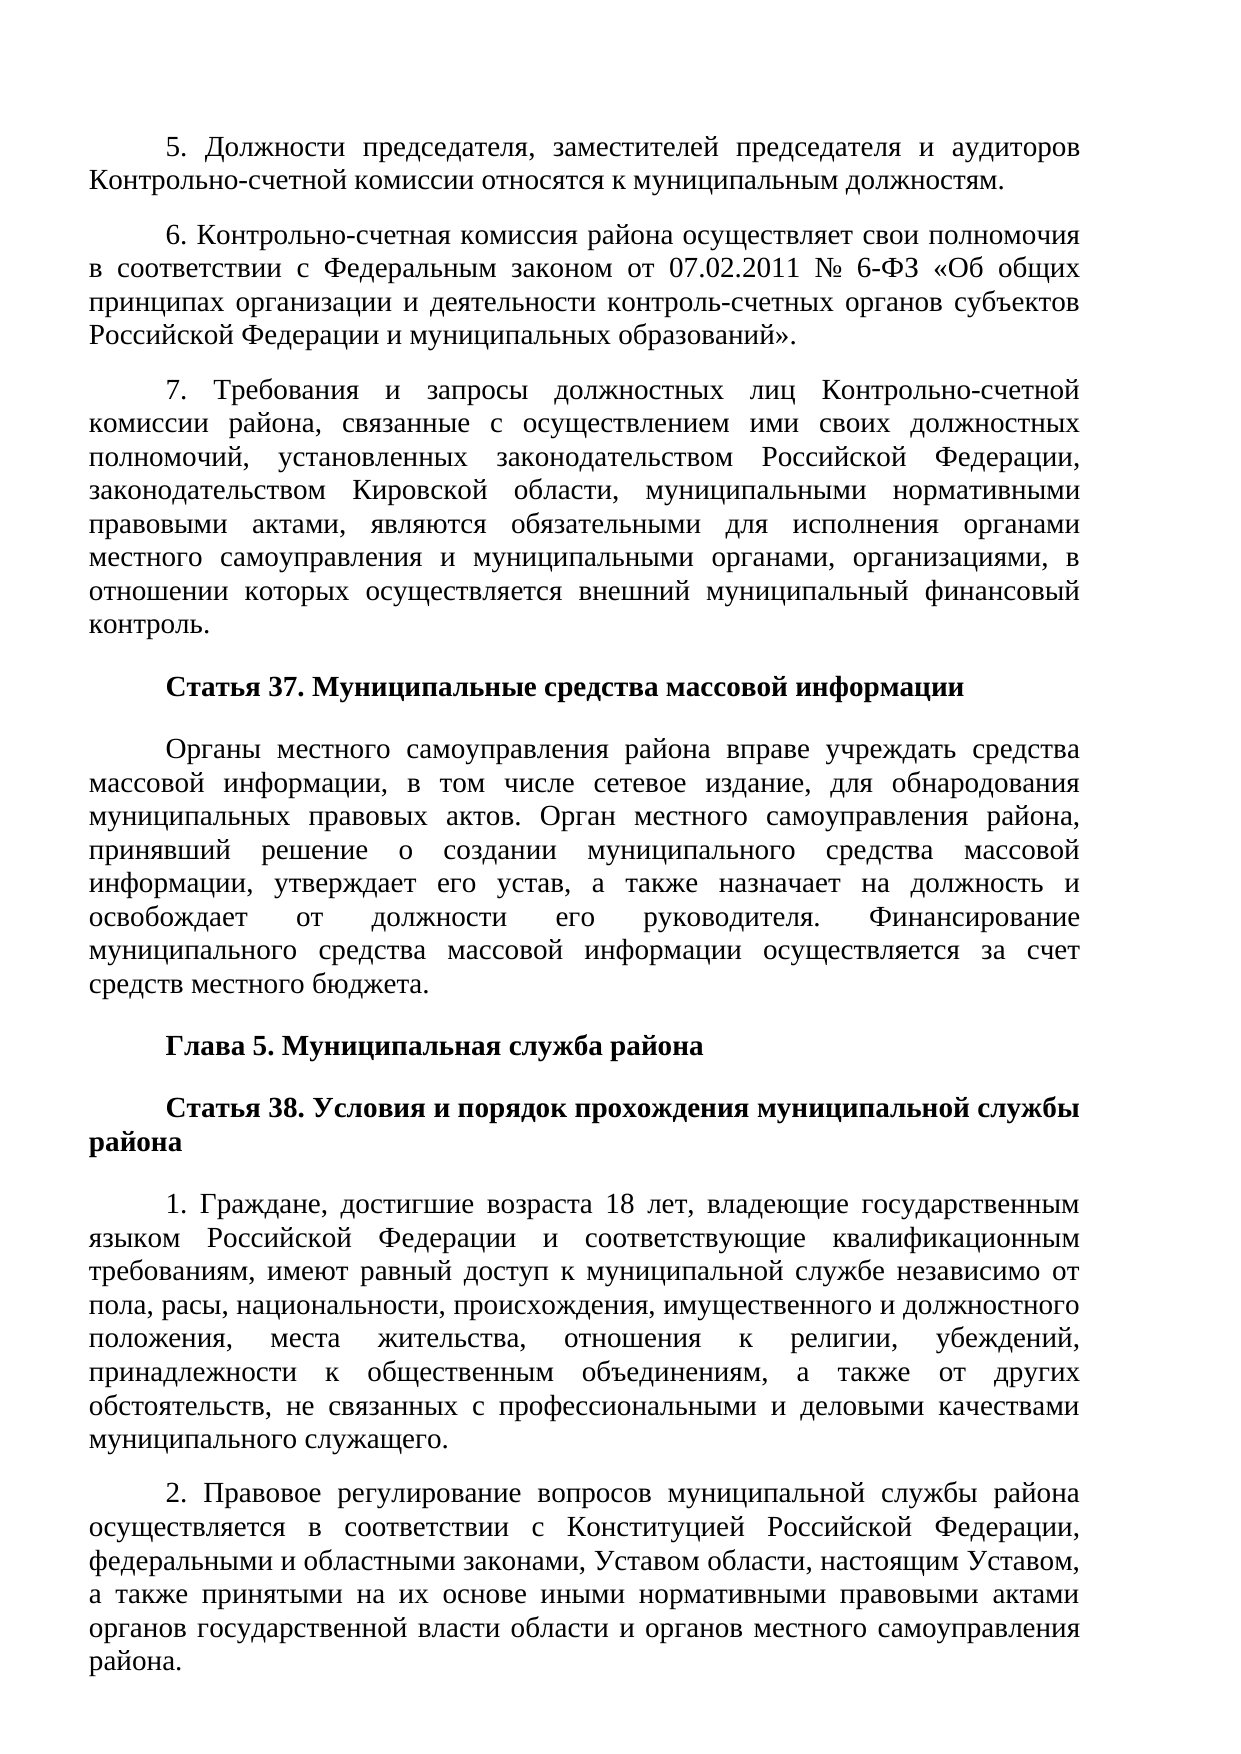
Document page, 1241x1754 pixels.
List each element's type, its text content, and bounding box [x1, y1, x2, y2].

text Органы местного самоуправления района вправе учреждать средства массовой информации, в том числе сетевое издание, для обнародования муниципальных правовых актов. Орган местного самоуправления района, принявший решение о создании муниципального средства массовой информации, утверждает его устав, а также назначает на должность и освобождает от должности его руководителя. Финансирование муниципального средства массовой информации осуществляется за счет средств местного бюджета. [89, 731, 1081, 999]
text 6. Контрольно-счетная комиссия района осуществляет свои полномочия в соответствии с Федеральным законом от 07.02.2011 № 6-ФЗ «Об общих принципах организации и деятельности контроль-счетных органов субъектов Российской Федерации и муниципальных образований». [89, 217, 1081, 351]
text 7. Требования и запросы должностных лиц Контрольно-счетной комиссии района, связанные с осуществлением ими своих должностных полномочий, установленных законодательством Российской Федерации, законодательством Кировской области, муниципальными нормативными правовыми актами, являются обязательными для исполнения органами местного самоуправления и муниципальными органами, организациями, в отношении которых осуществляется внешний муниципальный финансовый контроль. [89, 372, 1081, 640]
text Статья 37. Муниципальные средства массовой информации [89, 669, 1081, 702]
text 1. Граждане, достигшие возраста 18 лет, владеющие государственным языком Российской Федерации и соответствующие квалификационным требованиям, имеют равный доступ к муниципальной службе независимо от пола, расы, национальности, происхождения, имущественного и должностного положения, места жительства, отношения к религии, убеждений, принадлежности к общественным объединениям, а также от других обстоятельств, не связанных с профессиональными и деловыми качествами муниципального служащего. [89, 1186, 1081, 1455]
text Статья 38. Условия и порядок прохождения муниципальной службы района [89, 1091, 1081, 1158]
text 5. Должности председателя, заместителей председателя и аудиторов Контрольно-счетной комиссии относятся к муниципальным должностям. [89, 129, 1081, 196]
text 2. Правовое регулирование вопросов муниципальной службы района осуществляется в соответствии с Конституцией Российской Федерации, федеральными и областными законами, Уставом области, настоящим Уставом, а также принятыми на их основе иными нормативными правовыми актами органов государственной власти области и органов местного самоуправления района. [89, 1476, 1081, 1677]
text Глава 5. Муниципальная служба района [89, 1028, 1081, 1062]
